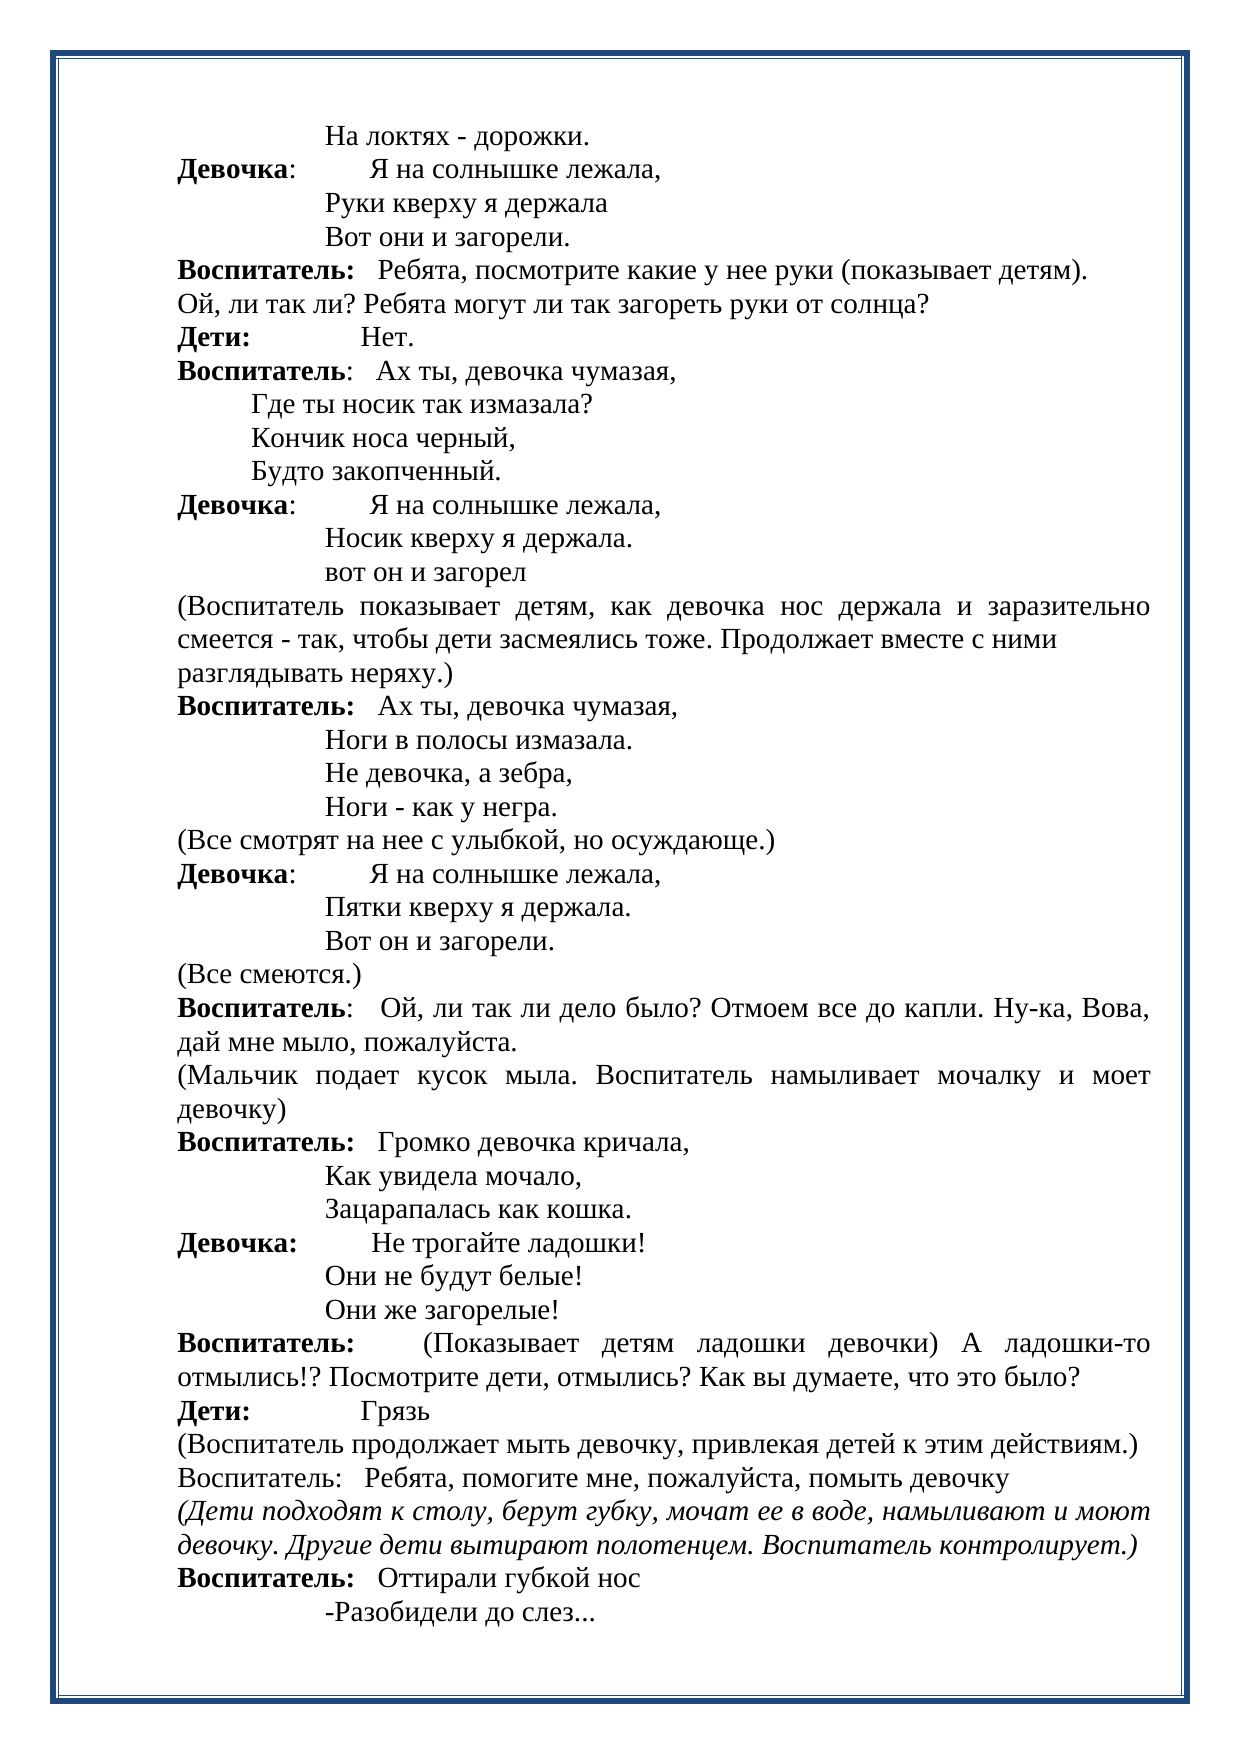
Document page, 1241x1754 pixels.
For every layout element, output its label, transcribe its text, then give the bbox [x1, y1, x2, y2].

text На локтях - дорожки. [251, 118, 1152, 152]
text Воспитатель: Оттирали губкой нос [177, 1560, 1152, 1594]
text -Разобидели до слез... [251, 1594, 1152, 1627]
text Где ты носик так измазала? [177, 386, 1152, 420]
text разглядывать неряху.) [177, 655, 1152, 688]
text Кончик носа черный, [177, 420, 1152, 453]
text Вот они и загорели. [251, 219, 1152, 252]
text Воспитатель: Громко девочка кричала, [177, 1124, 1152, 1158]
text Они же загорелые! [251, 1292, 1152, 1326]
text Воспитатель: Ах ты, девочка чумазая, [177, 353, 1152, 386]
text Ноги - как у негра. [251, 789, 1152, 822]
text Воспитатель: (Показывает детям ладошки девочки) А ладошки-то отмылись!? Посмотрите дети, отмылись? Как вы думаете, что это было? [177, 1326, 1152, 1393]
text (Мальчик подает кусок мыла. Воспитатель намыливает мочалку и моет девочку) [177, 1057, 1152, 1124]
text Воспитатель: Ах ты, девочка чумазая, [177, 688, 1152, 722]
text Они не будут белые! [251, 1258, 1152, 1292]
text Носик кверху я держала. [251, 521, 1152, 554]
text (Все смеются.) [177, 957, 1152, 990]
text Зацарапалась как кошка. [251, 1191, 1152, 1225]
text Дети: Грязь [177, 1393, 1152, 1426]
text Девочка: Я на солнышке лежала, [177, 152, 1152, 185]
text Как увидела мочало, [251, 1158, 1152, 1191]
text Будто закопченный. [177, 453, 1152, 487]
text Руки кверху я держала [324, 185, 1152, 219]
text Воспитатель: Ребята, посмотрите какие у нее руки (показывает детям). [177, 252, 1152, 286]
text Воспитатель: Ребята, помогите мне, пожалуйста, помыть девочку [177, 1460, 1152, 1493]
text Пятки кверху я держала. [251, 889, 1152, 923]
text (Воспитатель продолжает мыть девочку, привлекая детей к этим действиям.) [177, 1426, 1152, 1460]
text Дети: Нет. [177, 319, 1152, 353]
text Не девочка, а зебра, [251, 755, 1152, 789]
text Девочка: Я на солнышке лежала, [177, 487, 1152, 521]
text Девочка: Не трогайте ладошки! [177, 1225, 1152, 1258]
text Ноги в полосы измазала. [251, 722, 1152, 755]
text Вот он и загорели. [251, 923, 1152, 957]
text Ой, ли так ли? Ребята могут ли так загореть руки от солнца? [177, 286, 1152, 319]
text (Воспитатель показывает детям, как девочка нос держала и заразительно смеется - так, чтобы дети засмеялись тоже. Продолжает вместе с ними [177, 588, 1152, 655]
text (Все смотрят на нее с улыбкой, но осуждающе.) [177, 822, 1152, 856]
text вот он и загорел [251, 554, 1152, 588]
text Девочка: Я на солнышке лежала, [177, 856, 1152, 889]
text (Дети подходят к столу, берут губку, мочат ее в воде, намыливают и моют девочку. Другие дети вытирают полотенцем. Воспитатель контролирует.) [177, 1493, 1152, 1560]
text Воспитатель: Ой, ли так ли дело было? Отмоем все до капли. Ну-ка, Вова, дай мне мыло, пожалуйста. [177, 990, 1152, 1057]
